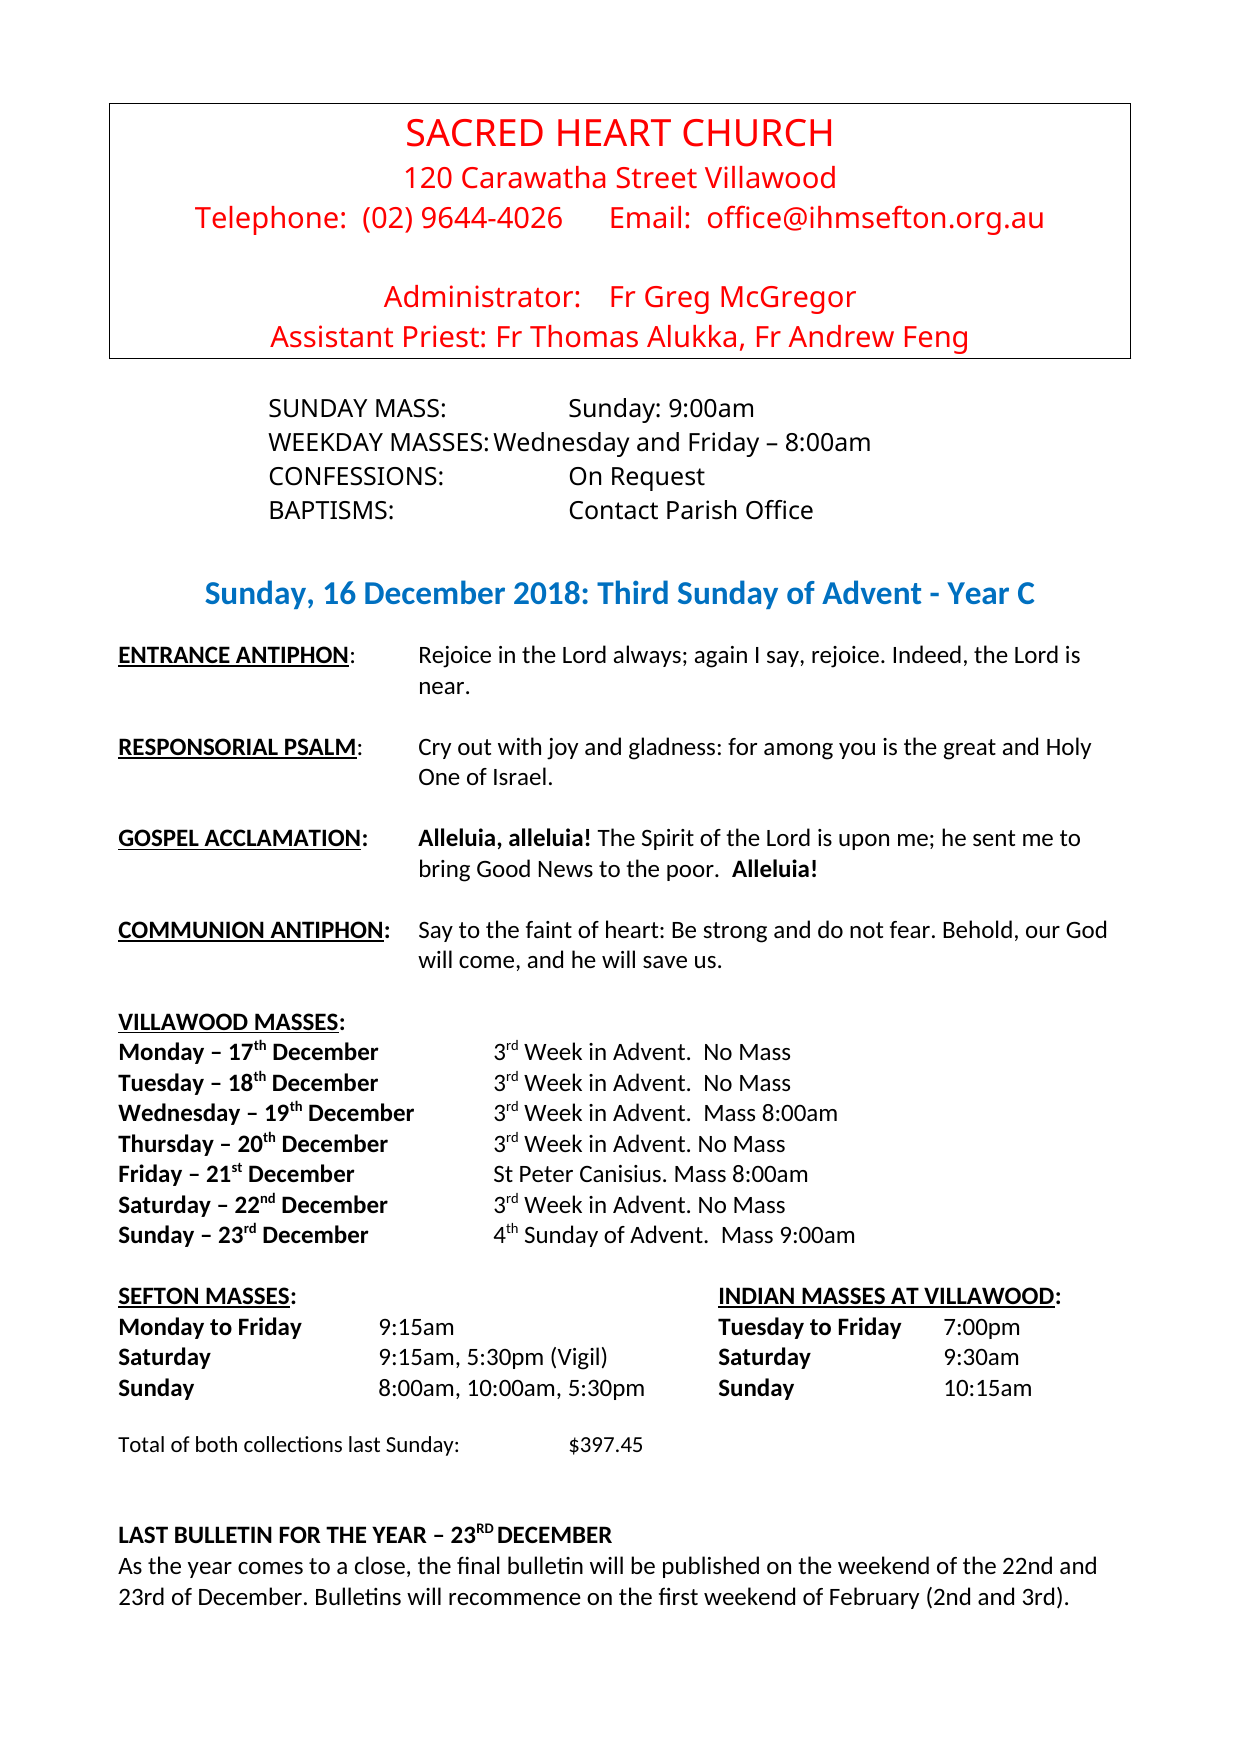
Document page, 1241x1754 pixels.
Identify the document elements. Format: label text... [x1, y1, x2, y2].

text WEEKDAY MASSES: Wednesday and Friday – 8:00am [193, 424, 1122, 458]
text SUNDAY MASS: Sunday: 9:00am [193, 390, 1122, 424]
text Thursday – 20th December 3rd Week in Advent. No Mass [118, 1128, 1122, 1158]
text SEFTON MASSES: INDIAN MASSES AT VILLAWOOD: [118, 1280, 1122, 1311]
text COMMUNION ANTIPHON: Say to the faint of heart: Be strong and do not fear. Behold, our God will come, and he will save us. [118, 914, 1122, 975]
text Saturday 9:15am, 5:30pm (Vigil) Saturday 9:30am [118, 1341, 1122, 1372]
text ENTRANCE ANTIPHON: Rejoice in the Lord always; again I say, rejoice. Indeed, the Lord is near. [118, 639, 1122, 701]
text BAPTISMS: Contact Parish Office [193, 492, 1122, 527]
text Sunday 8:00am, 10:00am, 5:30pm Sunday 10:15am [118, 1372, 1122, 1402]
text LAST BULLETIN FOR THE YEAR – 23RD DECEMBER [118, 1519, 1122, 1550]
text Saturday – 22nd December 3rd Week in Advent. No Mass [118, 1189, 1122, 1219]
text Wednesday – 19th December 3rd Week in Advent. Mass 8:00am [118, 1097, 1122, 1128]
text Monday – 17th December 3rd Week in Advent. No Mass [118, 1036, 1122, 1067]
text VILLAWOOD MASSES: [118, 1006, 1122, 1036]
text Total of both collections last Sunday: $397.45 [118, 1431, 1122, 1458]
text 120 Carawatha Street Villawood [118, 157, 1122, 197]
text Tuesday – 18th December 3rd Week in Advent. No Mass [118, 1067, 1122, 1097]
text Administrator: Fr Greg McGregor [118, 277, 1122, 313]
text As the year comes to a close, the final bulletin will be published on the weekend of the 22nd and 23rd of December. Bulletins will recommence on the first weekend of February (2nd and 3rd). [118, 1550, 1122, 1611]
text Sunday, 16 December 2018: Third Sunday of Advent - Year C [118, 572, 1122, 613]
text Assistant Priest: Fr Thomas Alukka, Fr Andrew Feng [110, 313, 1130, 358]
text RESPONSORIAL PSALM: Cry out with joy and gladness: for among you is the great and Holy One of Israel. [118, 731, 1122, 792]
text SACRED HEART CHURCH [110, 104, 1130, 157]
text Monday to Friday 9:15am Tuesday to Friday 7:00pm [118, 1311, 1122, 1341]
text CONFESSIONS: On Request [193, 458, 1122, 492]
text Telephone: (02) 9644-4026 Email: office@ihmsefton.org.au [118, 197, 1122, 237]
text Friday – 21st December St Peter Canisius. Mass 8:00am [118, 1158, 1122, 1189]
text Sunday – 23rd December 4th Sunday of Advent. Mass 9:00am [118, 1219, 1122, 1250]
text GOSPEL ACCLAMATION: Alleluia, alleluia! The Spirit of the Lord is upon me; he sent me to bring Good News to the poor. Alleluia! [118, 823, 1122, 884]
